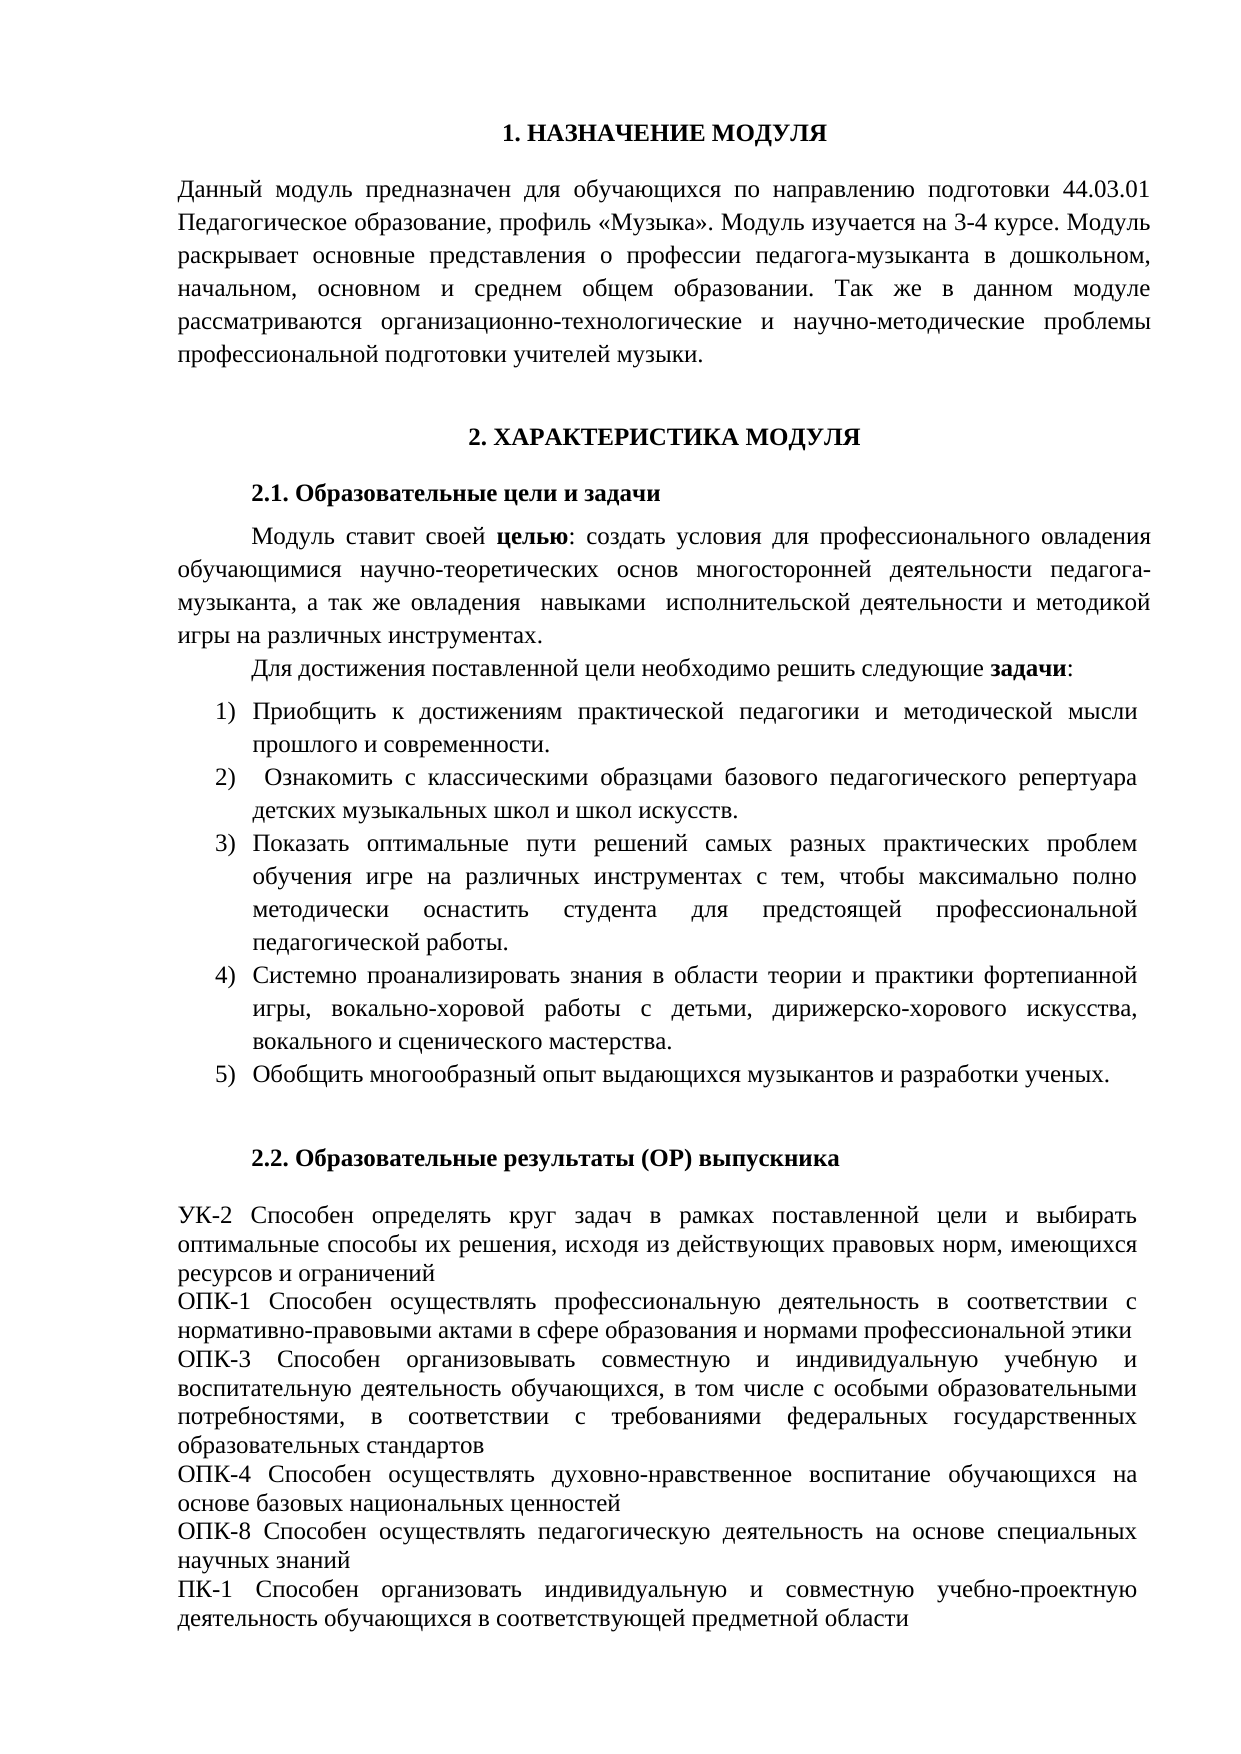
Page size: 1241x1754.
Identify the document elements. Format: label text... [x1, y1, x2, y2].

text 2. ХАРАКТЕРИСТИКА МОДУЛЯ [177, 422, 1152, 451]
text 1. назначение модуля [177, 118, 1152, 147]
list Ознакомить с классическими образцами базового педагогического репертуара детских музыкальных школ и школ искусств. [215, 762, 1138, 824]
text Модуль ставит своей целью: создать условия для профессионального овладения обучающимися научно-теоретических основ многосторонней деятельности педагога-музыканта, а так же овладения навыками исполнительской деятельности и методикой игры на различных инструментах. [177, 521, 1152, 649]
list Обобщить многообразный опыт выдающихся музыкантов и разработки ученых. [215, 1059, 1138, 1088]
text ПК-1 Способен организовать индивидуальную и совместную учебно-проектную деятельность обучающихся в соответствующей предметной области [177, 1574, 1138, 1631]
text ОПК-3 Способен организовывать совместную и индивидуальную учебную и воспитательную деятельность обучающихся, в том числе с особыми образовательными потребностями, в соответствии с требованиями федеральных государственных образовательных стандартов [177, 1344, 1138, 1459]
text ОПК-4 Способен осуществлять духовно-нравственное воспитание обучающихся на основе базовых национальных ценностей [177, 1459, 1138, 1516]
list Приобщить к достижениям практической педагогики и методической мысли прошлого и современности. [215, 696, 1138, 758]
text Данный модуль предназначен для обучающихся по направлению подготовки 44.03.01 Педагогическое образование, профиль «Музыка». Модуль изучается на 3-4 курсе. Модуль раскрывает основные представления о профессии педагога-музыканта в дошкольном, начальном, основном и среднем общем образовании. Так же в данном модуле рассматриваются организационно-технологические и научно-методические проблемы профессиональной подготовки учителей музыки. [177, 174, 1152, 368]
text 2.2. Образовательные результаты (ОР) выпускника [177, 1143, 1138, 1171]
text ОПК-1 Способен осуществлять профессиональную деятельность в соответствии с нормативно-правовыми актами в сфере образования и нормами профессиональной этики [177, 1286, 1138, 1344]
text Для достижения поставленной цели необходимо решить следующие задачи: [177, 653, 1152, 682]
list Системно проанализировать знания в области теории и практики фортепианной игры, вокально-хоровой работы с детьми, дирижерско-хорового искусства, вокального и сценического мастерства. [215, 960, 1138, 1055]
text УК-2 Способен определять круг задач в рамках поставленной цели и выбирать оптимальные способы их решения, исходя из действующих правовых норм, имеющихся ресурсов и ограничений [177, 1200, 1138, 1286]
text 2.1. Образовательные цели и задачи [177, 478, 1152, 507]
text ОПК-8 Способен осуществлять педагогическую деятельность на основе специальных научных знаний [177, 1516, 1138, 1574]
list Показать оптимальные пути решений самых разных практических проблем обучения игре на различных инструментах с тем, чтобы максимально полно методически оснастить студента для предстоящей профессиональной педагогической работы. [215, 828, 1138, 956]
